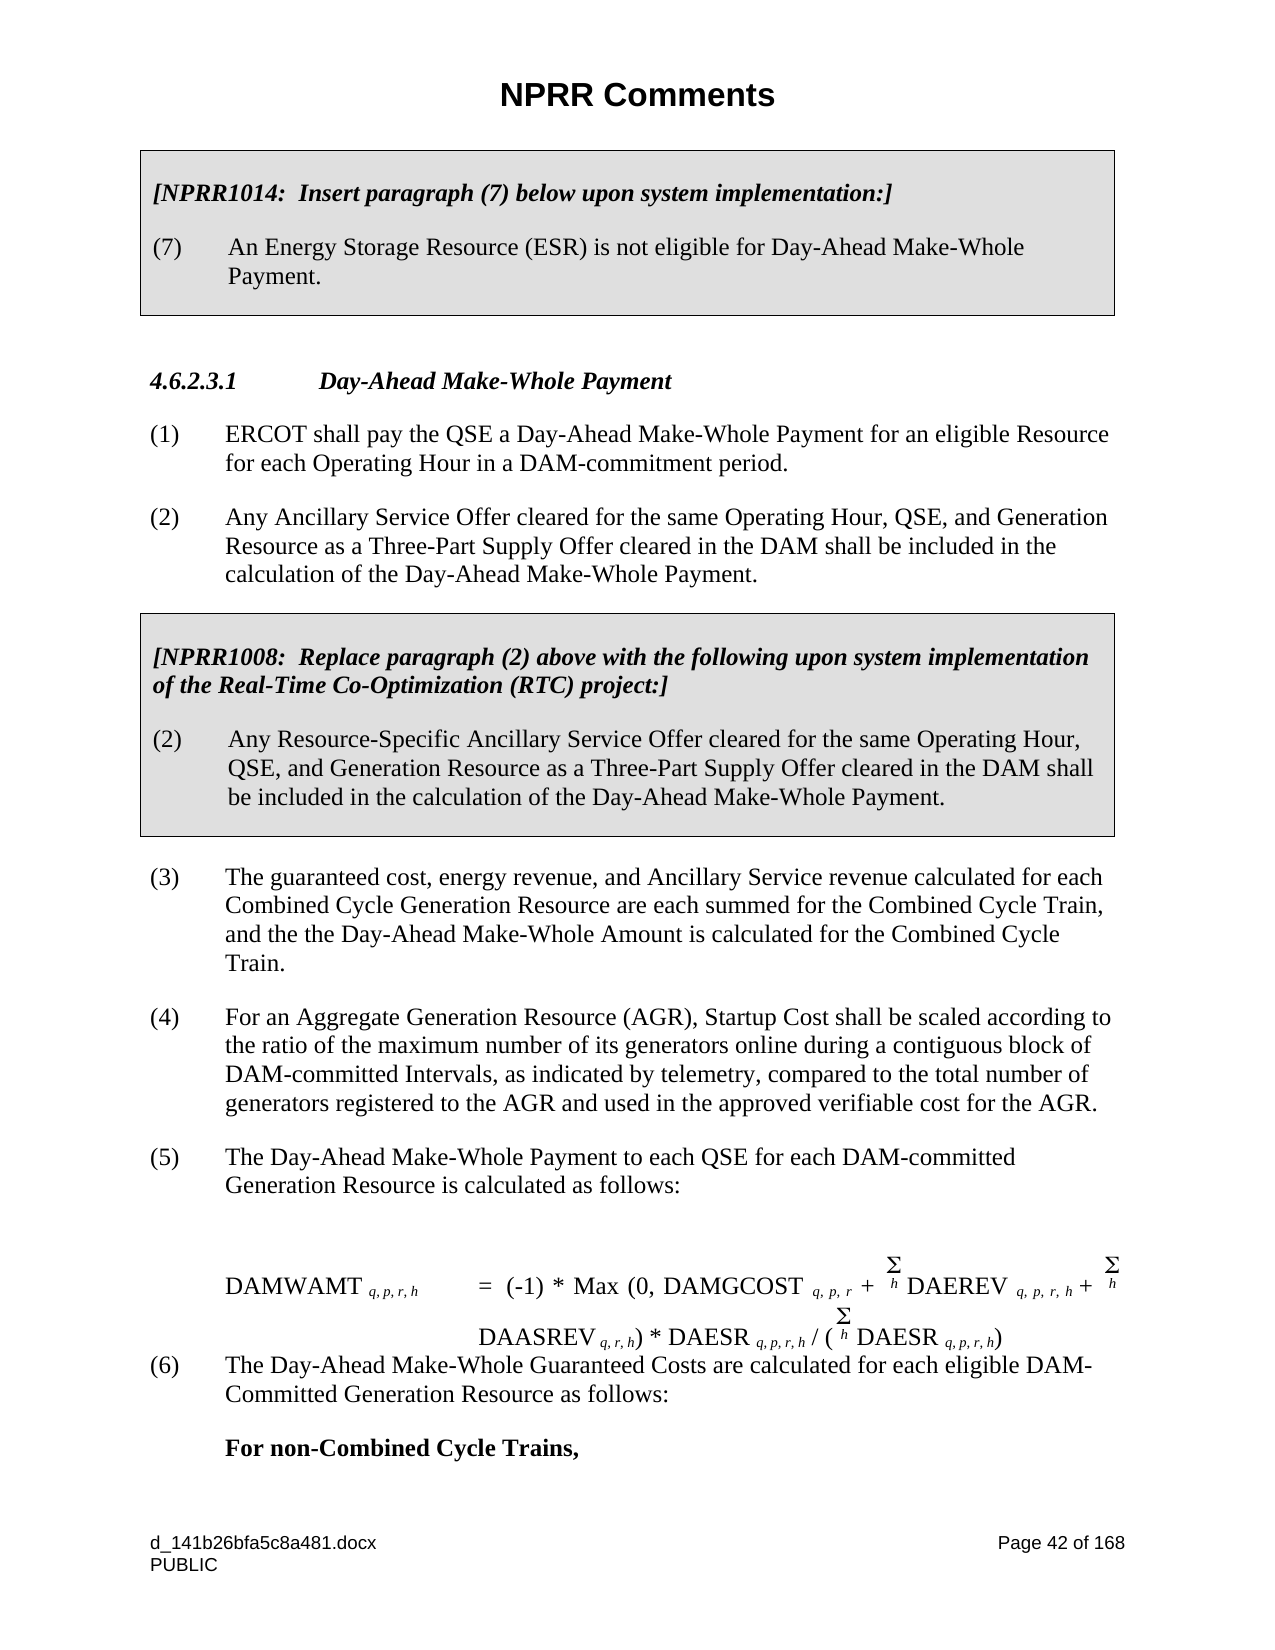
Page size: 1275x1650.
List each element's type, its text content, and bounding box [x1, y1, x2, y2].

text DAMWAMT q, p, r, h = (-1) * Max (0, DAMGCOST q, p, r + DAEREV q, p, r, h + DAASREV q, r, h) * DAESR q, p, r, h / (DAESR q, p, r, h) [225, 1249, 1125, 1351]
table_header [NPRR1008: Replace paragraph (2) above with the following upon system implementation of the Real-Time Co-Optimization (RTC) project:] (2) Any Resource-Specific Ancillary Service Offer cleared for the same Operating Hour, QSE, and Generation Resource as a Three-Part Supply Offer cleared in the DAM shall be included in the calculation of the Day-Ahead Make-Whole Payment. [141, 614, 1114, 836]
text (6) The Day-Ahead Make-Whole Guaranteed Costs are calculated for each eligible DAM-Committed Generation Resource as follows: [150, 1351, 1125, 1408]
table_header [NPRR1014: Insert paragraph (7) below upon system implementation:] (7) An Energy Storage Resource (ESR) is not eligible for Day-Ahead Make-Whole Payment. [141, 151, 1114, 315]
text (2) Any Ancillary Service Offer cleared for the same Operating Hour, QSE, and Generation Resource as a Three-Part Supply Offer cleared in the DAM shall be included in the calculation of the Day-Ahead Make-Whole Payment. [150, 502, 1125, 588]
text For non-Combined Cycle Trains, [225, 1433, 1125, 1462]
text (5) The Day-Ahead Make-Whole Payment to each QSE for each DAM-committed Generation Resource is calculated as follows: [150, 1142, 1125, 1199]
text (1) ERCOT shall pay the QSE a Day-Ahead Make-Whole Payment for an eligible Resource for each Operating Hour in a DAM-commitment period. [150, 419, 1125, 477]
text (4) For an Aggregate Generation Resource (AGR), Startup Cost shall be scaled according to the ratio of the maximum number of its generators online during a contiguous block of DAM-committed Intervals, as indicated by telemetry, compared to the total number of generators registered to the AGR and used in the approved verifiable cost for the AGR. [150, 1002, 1125, 1117]
text (3) The guaranteed cost, energy revenue, and Ancillary Service revenue calculated for each Combined Cycle Generation Resource are each summed for the Combined Cycle Train, and the the Day-Ahead Make-Whole Amount is calculated for the Combined Cycle Train. [150, 862, 1125, 977]
text 4.6.2.3.1 Day-Ahead Make-Whole Payment [150, 366, 1125, 394]
